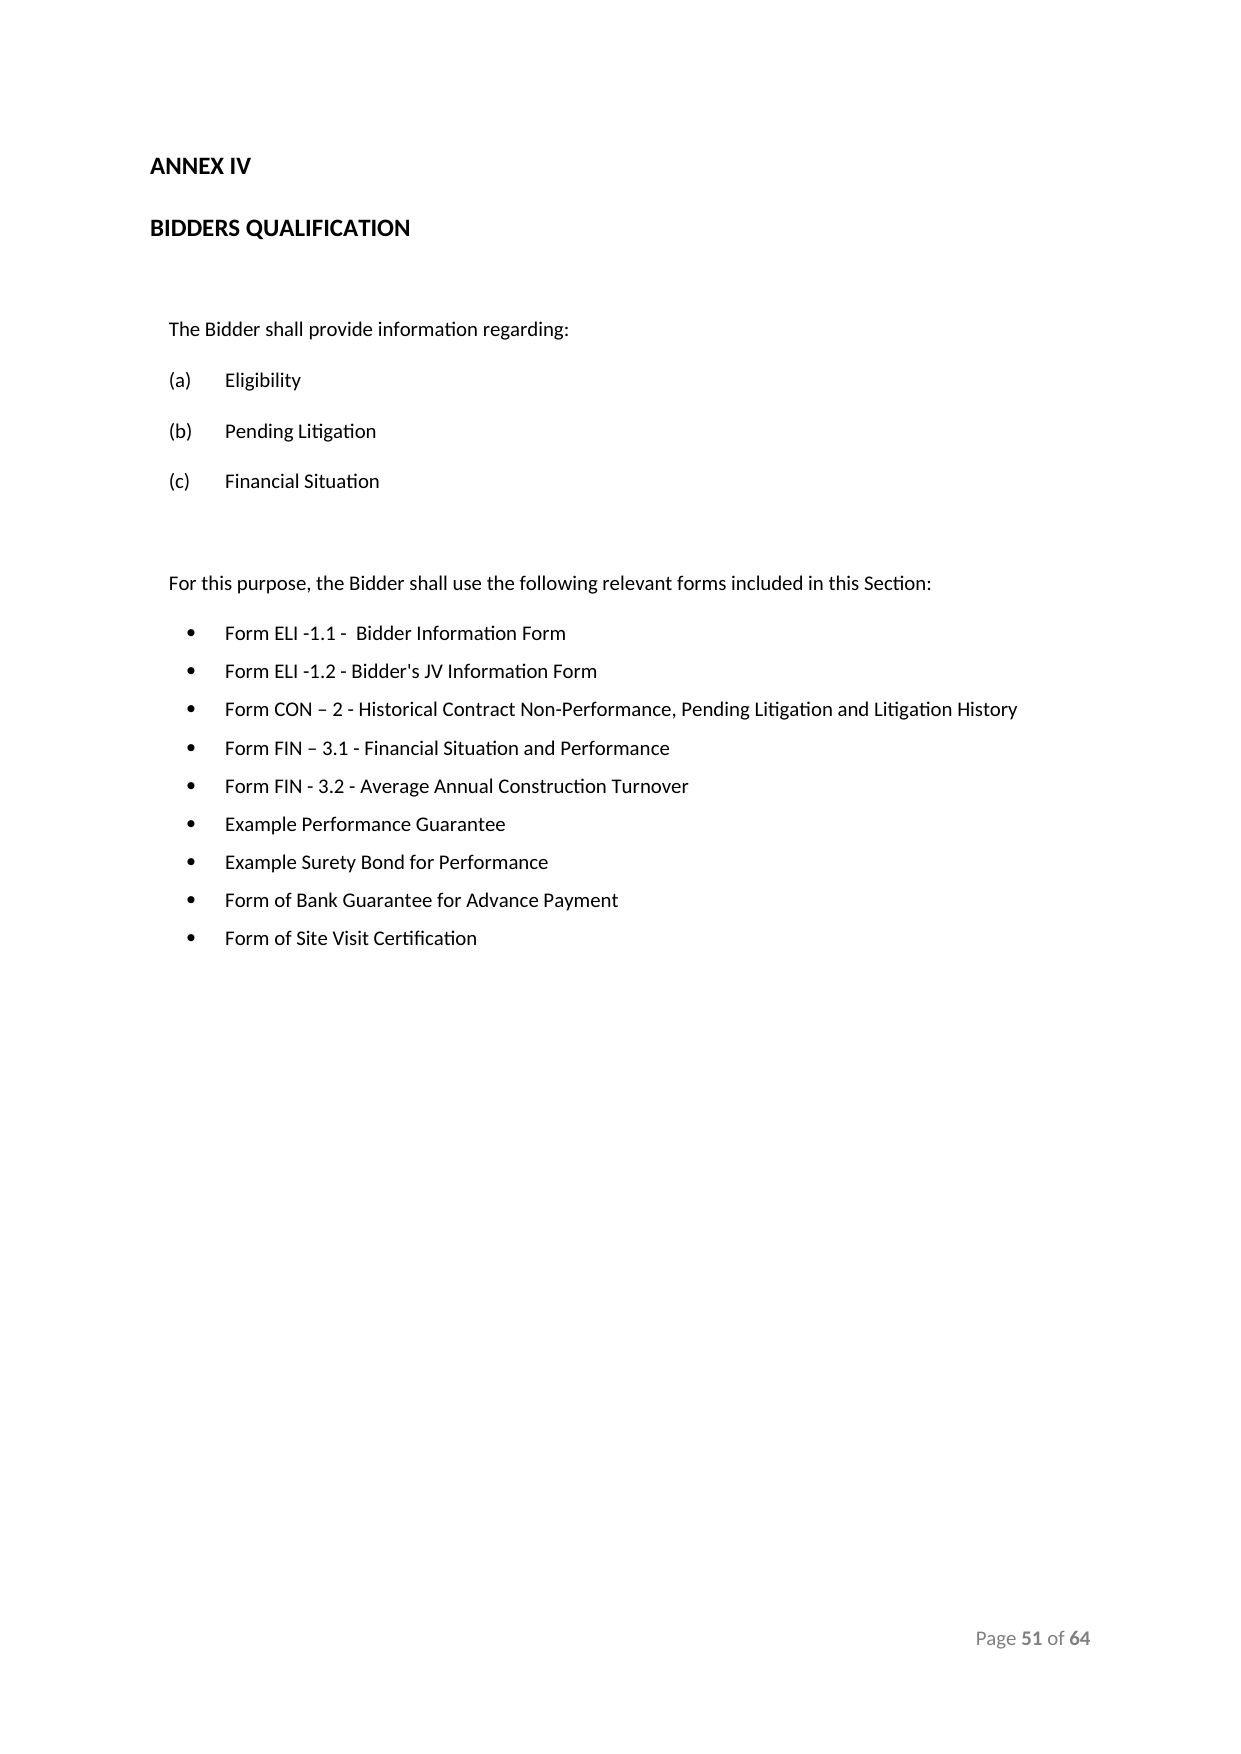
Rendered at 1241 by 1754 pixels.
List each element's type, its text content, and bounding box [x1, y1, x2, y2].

text (b) Pending Litigation [169, 418, 1060, 443]
list Form ELI -1.2 - Bidder's JV Information Form [187, 658, 1090, 684]
text BIDDERS QUALIFICATION [150, 212, 1090, 243]
list Form FIN - 3.2 - Average Annual Construction Turnover [187, 773, 1090, 798]
text The Bidder shall provide information regarding: [169, 317, 1060, 342]
list Form of Bank Guarantee for Advance Payment [187, 887, 1090, 913]
list Form CON – 2 - Historical Contract Non-Performance, Pending Litigation and Litigation History [187, 697, 1090, 722]
list Example Surety Bond for Performance [187, 849, 1090, 874]
text For this purpose, the Bidder shall use the following relevant forms included in this Section: [169, 570, 1060, 595]
text ANNEX IV [150, 150, 1090, 181]
list Form FIN – 3.1 - Financial Situation and Performance [187, 735, 1090, 760]
text (c) Financial Situation [169, 468, 1060, 494]
list Form ELI -1.1 - Bidder Information Form [187, 620, 1090, 646]
list Form of Site Visit Certification [187, 925, 1090, 951]
text (a) Eligibility [169, 367, 1060, 393]
list Example Performance Guarantee [187, 811, 1090, 836]
